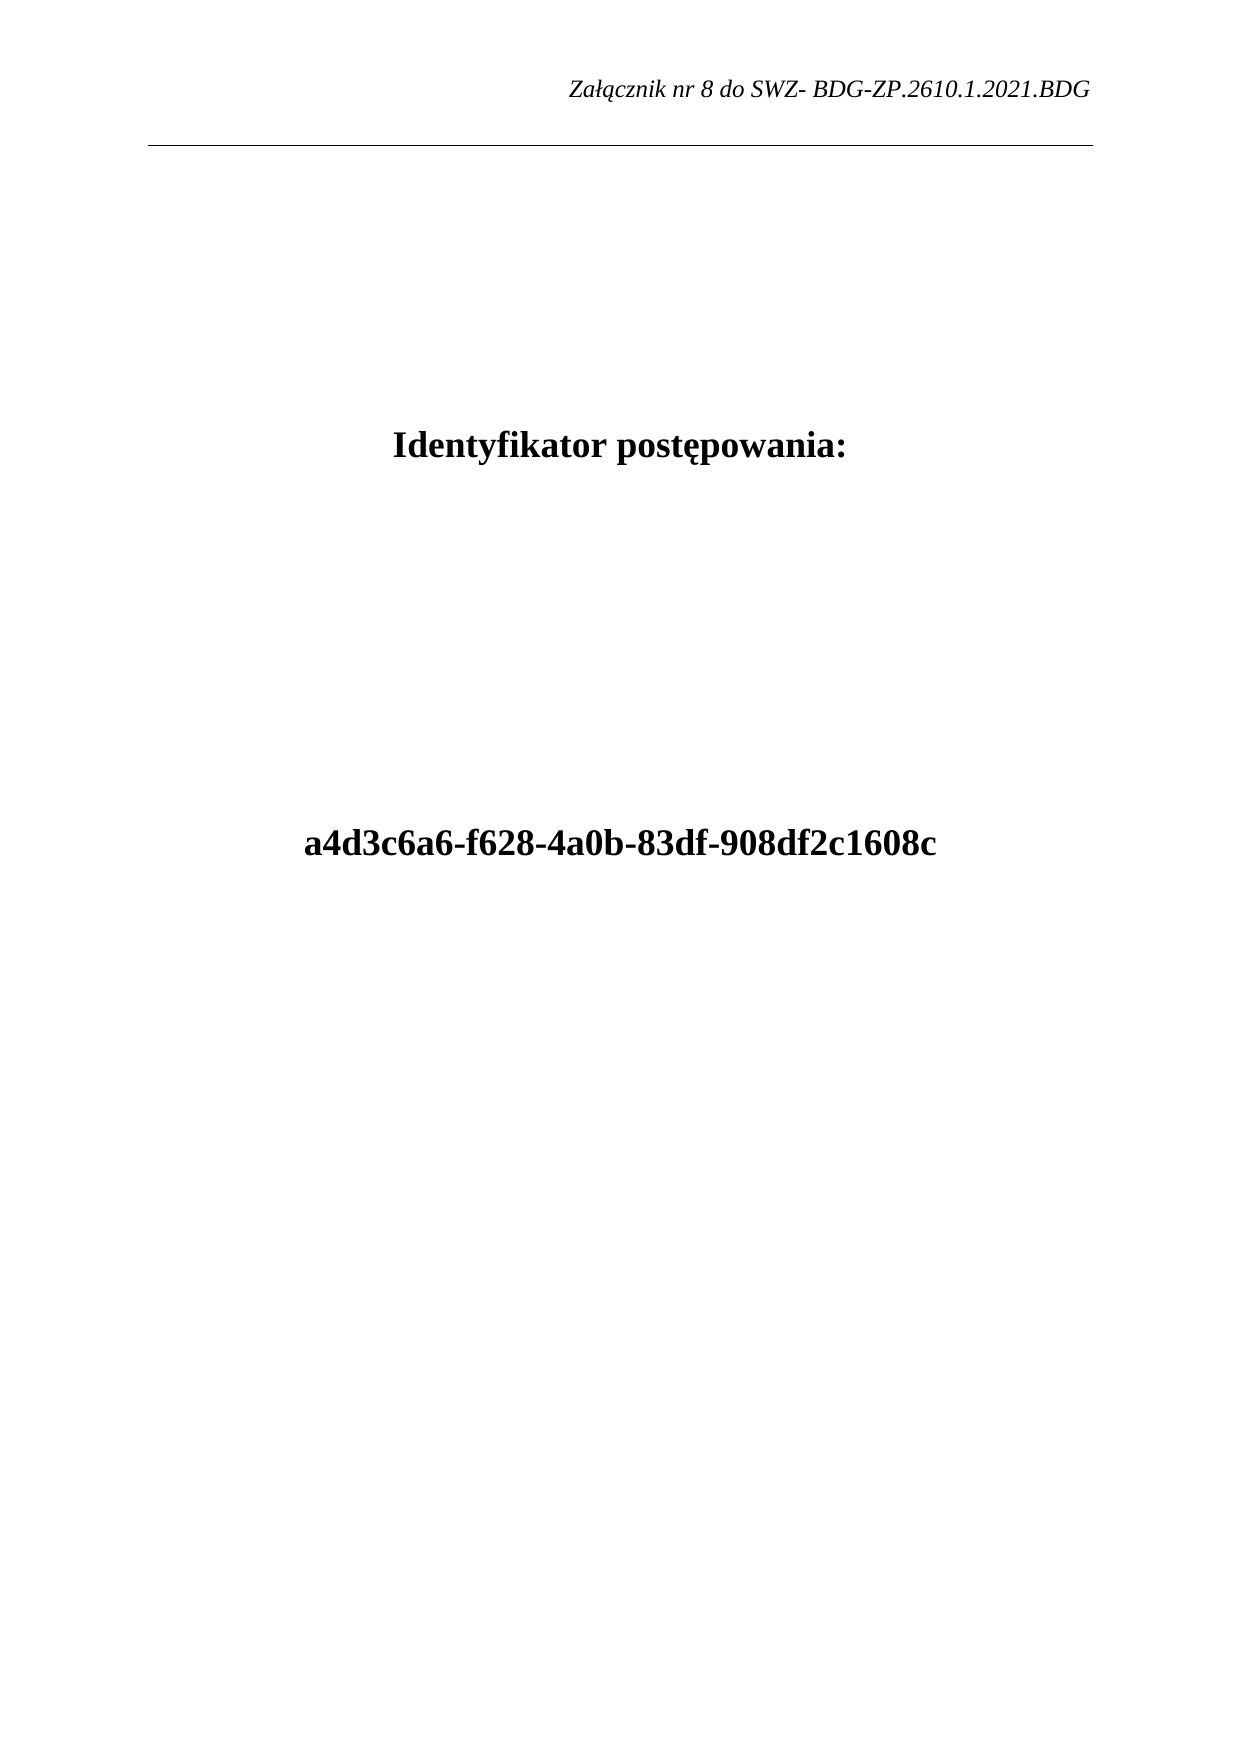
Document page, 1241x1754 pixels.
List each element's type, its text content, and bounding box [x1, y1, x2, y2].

text Identyfikator postępowania: [148, 423, 1093, 466]
text a4d3c6a6-f628-4a0b-83df-908df2c1608c [148, 820, 1093, 863]
